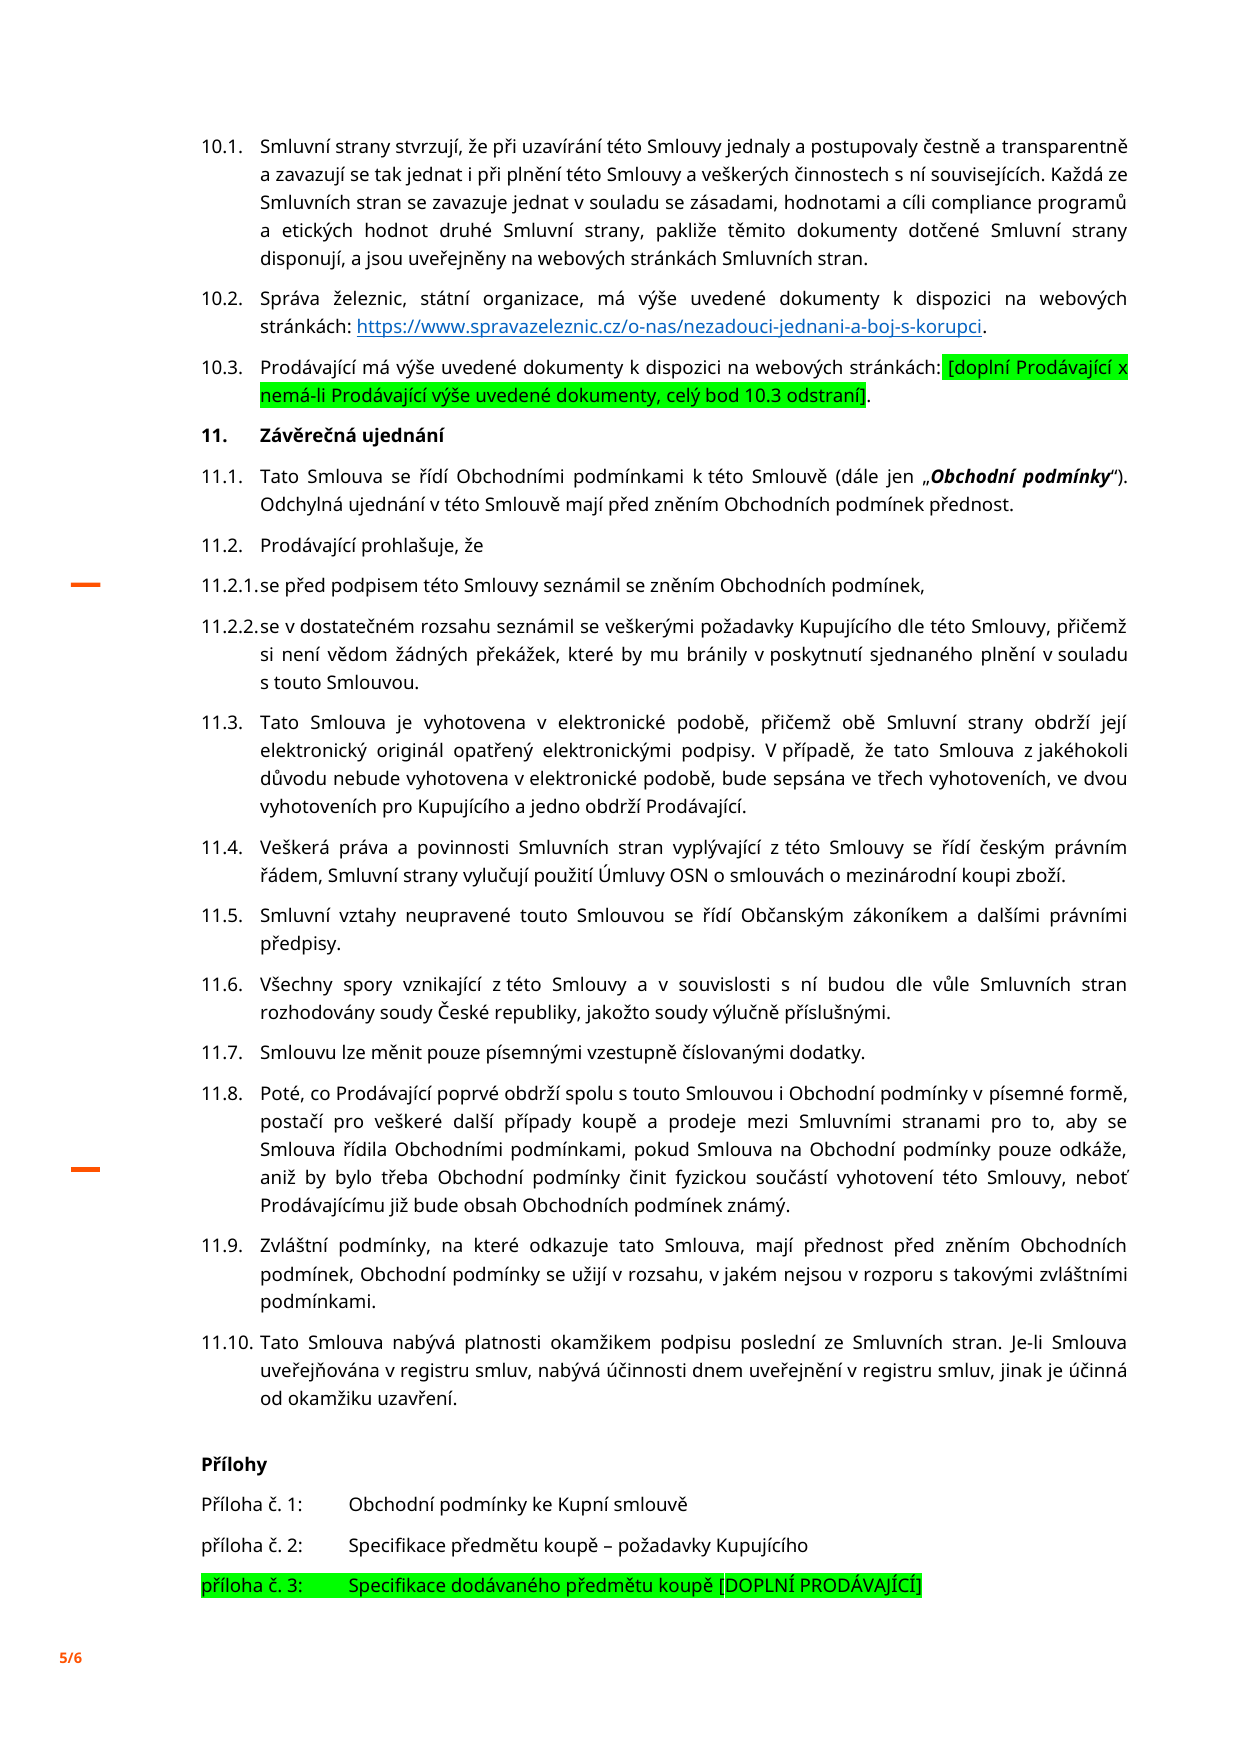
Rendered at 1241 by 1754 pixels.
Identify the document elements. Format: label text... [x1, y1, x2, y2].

text Přílohy [201, 1451, 1128, 1476]
text příloha č. 3: Specifikace dodávaného předmětu koupě [DOPLNÍ PRODÁVAJÍCÍ] [201, 1572, 1128, 1598]
text příloha č. 2: Specifikace předmětu koupě – požadavky Kupujícího [201, 1532, 1128, 1557]
text Veškerá práva a povinnosti Smluvních stran vyplývající z této Smlouvy se řídí českým právním řádem, Smluvní strany vylučují použití Úmluvy OSN o smlouvách o mezinárodní koupi zboží. [201, 834, 1128, 888]
text Smluvní strany stvrzují, že při uzavírání této Smlouvy jednaly a postupovaly čestně a transparentně a zavazují se tak jednat i při plnění této Smlouvy a veškerých činnostech s ní souvisejících. Každá ze Smluvních stran se zavazuje jednat v souladu se zásadami, hodnotami a cíli compliance programů a etických hodnot druhé Smluvní strany, pakliže těmito dokumenty dotčené Smluvní strany disponují, a jsou uveřejněny na webových stránkách Smluvních stran. [201, 133, 1128, 271]
text Příloha č. 1: Obchodní podmínky ke Kupní smlouvě [201, 1491, 1128, 1517]
text Všechny spory vznikající z této Smlouvy a v souvislosti s ní budou dle vůle Smluvních stran rozhodovány soudy České republiky, jakožto soudy výlučně příslušnými. [201, 971, 1128, 1025]
text Smluvní vztahy neupravené touto Smlouvou se řídí Občanským zákoníkem a dalšími právními předpisy. [201, 903, 1128, 956]
text Zvláštní podmínky, na které odkazuje tato Smlouva, mají přednost před zněním Obchodních podmínek, Obchodní podmínky se užijí v rozsahu, v jakém nejsou v rozporu s takovými zvláštními podmínkami. [201, 1233, 1128, 1314]
text Tato Smlouva se řídí Obchodními podmínkami k této Smlouvě (dále jen „Obchodní podmínky“). Odchylná ujednání v této Smlouvě mají před zněním Obchodních podmínek přednost. [201, 463, 1128, 517]
text Tato Smlouva je vyhotovena v elektronické podobě, přičemž obě Smluvní strany obdrží její elektronický originál opatřený elektronickými podpisy. V případě, že tato Smlouva z jakéhokoli důvodu nebude vyhotovena v elektronické podobě, bude sepsána ve třech vyhotoveních, ve dvou vyhotoveních pro Kupujícího a jedno obdrží Prodávající. [201, 709, 1128, 819]
text Prodávající má výše uvedené dokumenty k dispozici na webových stránkách: [doplní Prodávající x nemá-li Prodávající výše uvedené dokumenty, celý bod 10.3 odstraní]. [201, 354, 1128, 408]
text Poté, co Prodávající poprvé obdrží spolu s touto Smlouvou i Obchodní podmínky v písemné formě, postačí pro veškeré další případy koupě a prodeje mezi Smluvními stranami pro to, aby se Smlouva řídila Obchodními podmínkami, pokud Smlouva na Obchodní podmínky pouze odkáže, aniž by bylo třeba Obchodní podmínky činit fyzickou součástí vyhotovení této Smlouvy, neboť Prodávajícímu již bude obsah Obchodních podmínek známý. [201, 1080, 1128, 1218]
subtitle Závěrečná ujednání [201, 423, 1128, 448]
text Smlouvu lze měnit pouze písemnými vzestupně číslovanými dodatky. [201, 1040, 1128, 1065]
text Správa železnic, státní organizace, má výše uvedené dokumenty k dispozici na webových stránkách: https://www.spravazeleznic.cz/o-nas/nezadouci-jednani-a-boj-s-korupci. [201, 286, 1128, 339]
text se v dostatečném rozsahu seznámil se veškerými požadavky Kupujícího dle této Smlouvy, přičemž si není vědom žádných překážek, které by mu bránily v poskytnutí sjednaného plnění v souladu s touto Smlouvou. [201, 613, 1128, 694]
text Prodávající prohlašuje, že [201, 532, 1128, 557]
text se před podpisem této Smlouvy seznámil se zněním Obchodních podmínek, [201, 572, 1128, 598]
text Tato Smlouva nabývá platnosti okamžikem podpisu poslední ze Smluvních stran. Je-li Smlouva uveřejňována v registru smluv, nabývá účinnosti dnem uveřejnění v registru smluv, jinak je účinná od okamžiku uzavření. [201, 1329, 1128, 1411]
